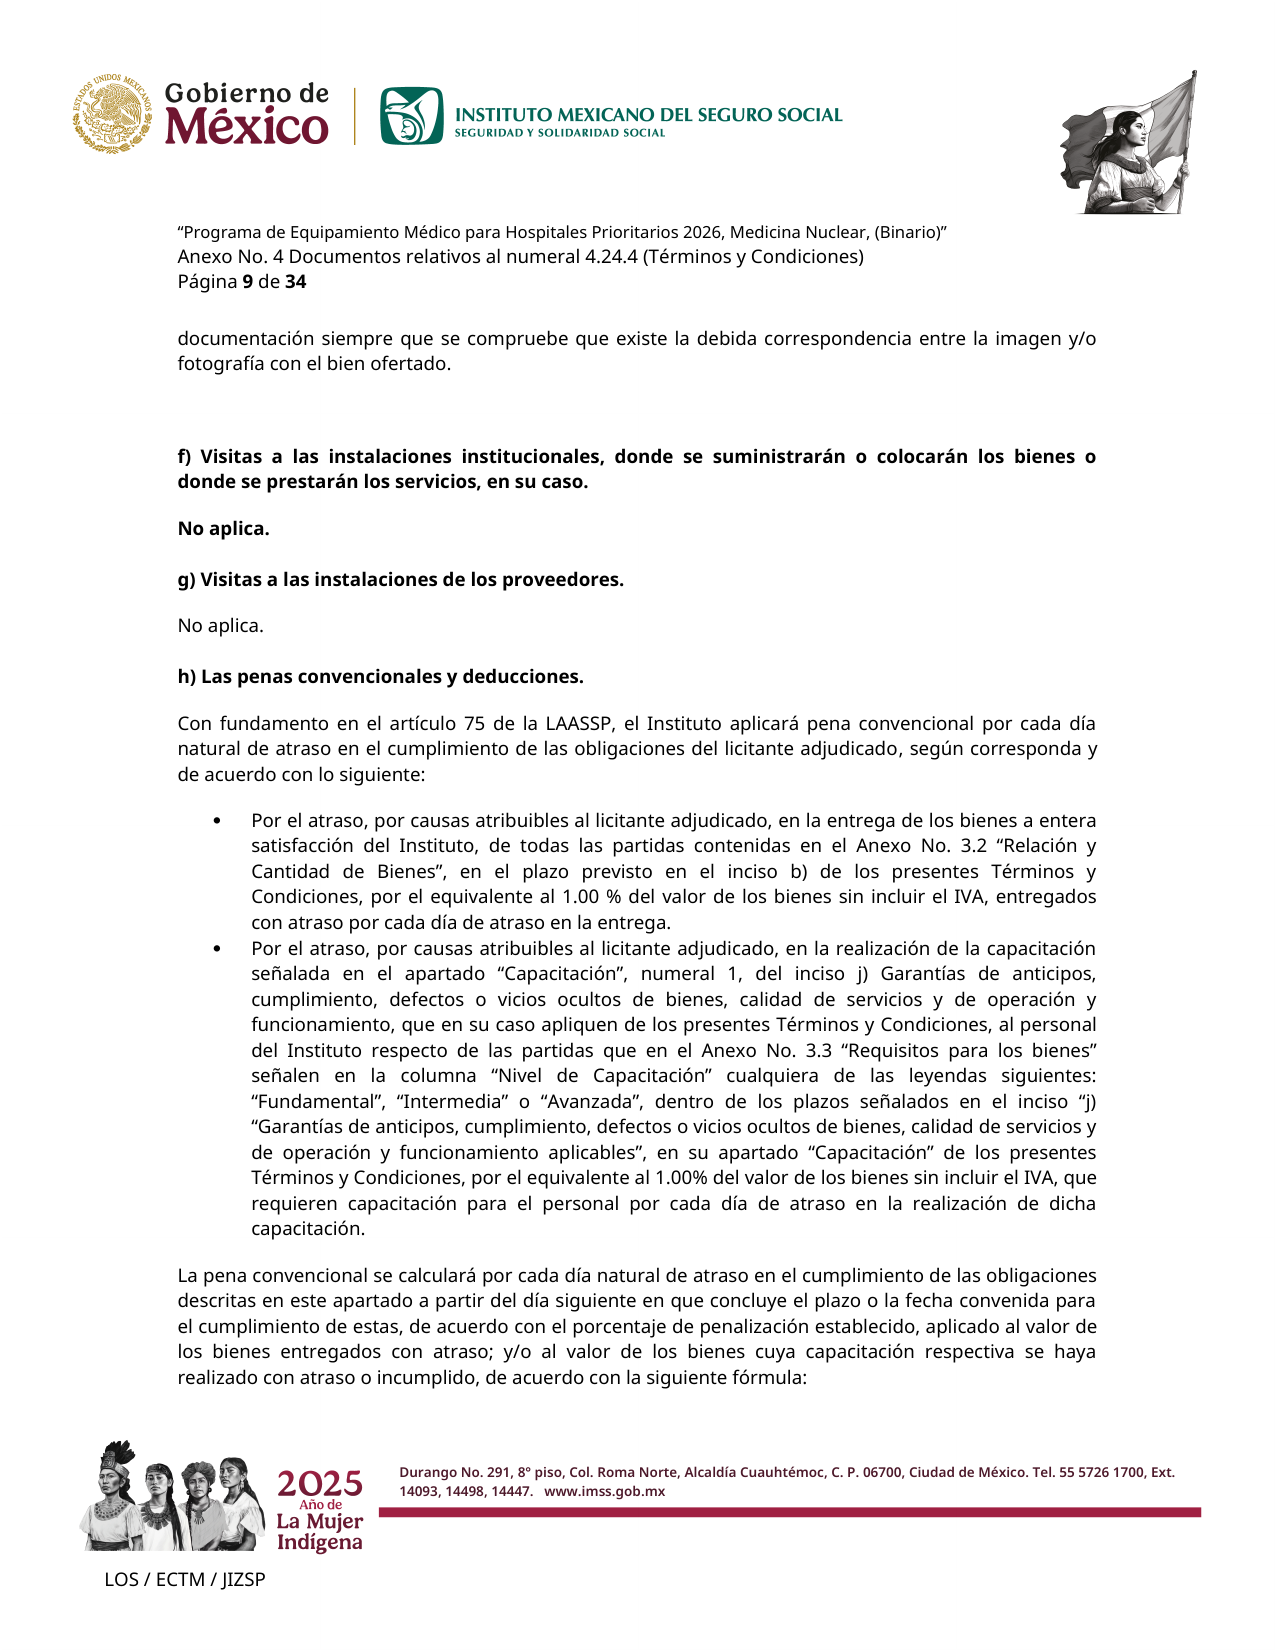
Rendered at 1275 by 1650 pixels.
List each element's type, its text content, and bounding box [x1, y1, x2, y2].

text g) Visitas a las instalaciones de los proveedores. [177, 566, 1098, 592]
list Por el atraso, por causas atribuibles al licitante adjudicado, en la entrega de los bienes a entera satisfacción del Instituto, de todas las partidas contenidas en el Anexo No. 3.2 “Relación y Cantidad de Bienes”, en el plazo previsto en el inciso b) de los presentes Términos y Condiciones, por el equivalente al 1.00 % del valor de los bienes sin incluir el IVA, entregados con atraso por cada día de atraso en la entrega. [213, 807, 1098, 935]
text h) Las penas convencionales y deducciones. [177, 663, 1098, 689]
text No aplica. [177, 515, 1098, 541]
list Por el atraso, por causas atribuibles al licitante adjudicado, en la realización de la capacitación señalada en el apartado “Capacitación”, numeral 1, del inciso j) Garantías de anticipos, cumplimiento, defectos o vicios ocultos de bienes, calidad de servicios y de operación y funcionamiento, que en su caso apliquen de los presentes Términos y Condiciones, al personal del Instituto respecto de las partidas que en el Anexo No. 3.3 “Requisitos para los bienes” señalen en la columna “Nivel de Capacitación” cualquiera de las leyendas siguientes: “Fundamental”, “Intermedia” o “Avanzada”, dentro de los plazos señalados en el inciso “j) “Garantías de anticipos, cumplimiento, defectos o vicios ocultos de bienes, calidad de servicios y de operación y funcionamiento aplicables”, en su apartado “Capacitación” de los presentes Términos y Condiciones, por el equivalente al 1.00% del valor de los bienes sin incluir el IVA, que requieren capacitación para el personal por cada día de atraso en la realización de dicha capacitación. [213, 935, 1098, 1241]
text Con fundamento en el artículo 75 de la LAASSP, el Instituto aplicará pena convencional por cada día natural de atraso en el cumplimiento de las obligaciones del licitante adjudicado, según corresponda y de acuerdo con lo siguiente: [177, 710, 1098, 786]
picture [2, 2, 1275, 1650]
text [177, 325, 1098, 376]
text f) Visitas a las instalaciones institucionales, donde se suministrarán o colocarán los bienes o donde se prestarán los servicios, en su caso. [177, 443, 1098, 494]
text No aplica. [177, 612, 1098, 638]
text La pena convencional se calculará por cada día natural de atraso en el cumplimiento de las obligaciones descritas en este apartado a partir del día siguiente en que concluye el plazo o la fecha convenida para el cumplimiento de estas, de acuerdo con el porcentaje de penalización establecido, aplicado al valor de los bienes entregados con atraso; y/o al valor de los bienes cuya capacitación respectiva se haya realizado con atraso o incumplido, de acuerdo con la siguiente fórmula: [177, 1262, 1098, 1389]
